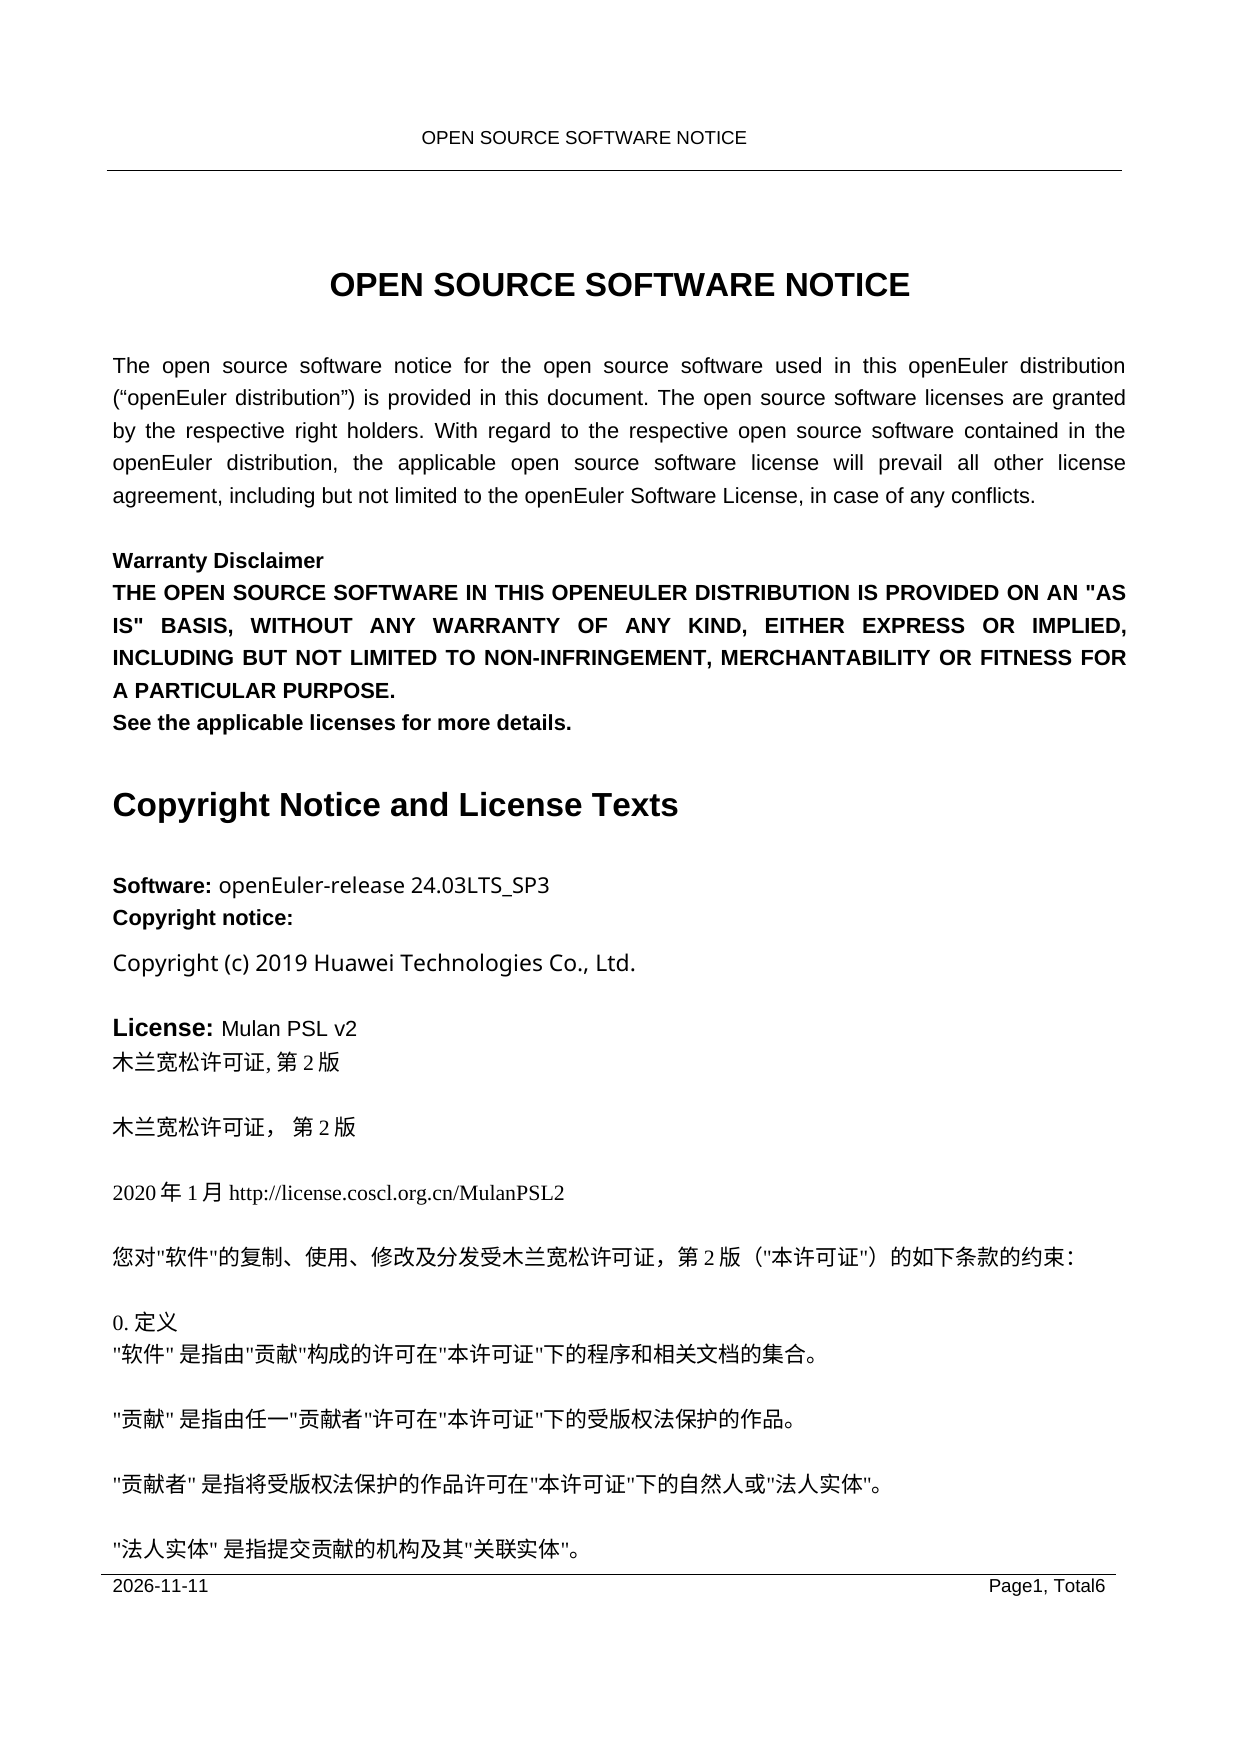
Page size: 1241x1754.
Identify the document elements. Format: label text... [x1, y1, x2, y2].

text OPEN SOURCE SOFTWARE NOTICE [112, 251, 1128, 316]
text Copyright Notice and License Texts [112, 771, 1128, 836]
text The open source software notice for the open source software used in this openEuler distribution (“openEuler distribution”) is provided in this document. The open source software licenses are granted by the respective right holders. With regard to the respective open source software contained in the openEuler distribution, the applicable open source software license will prevail all other license agreement, including but not limited to the openEuler Software License, in case of any conflicts. [112, 349, 1128, 511]
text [112, 1044, 1128, 1564]
text Warranty Disclaimer [112, 544, 1128, 576]
text License: Mulan PSL v2 [112, 1012, 1128, 1044]
text Copyright notice: [112, 901, 1128, 934]
title Software: openEuler-release 24.03LTS_SP3 [112, 869, 1128, 901]
text THE OPEN SOURCE SOFTWARE IN THIS OPENEULER DISTRIBUTION IS PROVIDED ON AN "AS IS" BASIS, WITHOUT ANY WARRANTY OF ANY KIND, EITHER EXPRESS OR IMPLIED, INCLUDING BUT NOT LIMITED TO NON-INFRINGEMENT, MERCHANTABILITY OR FITNESS FOR A PARTICULAR PURPOSE. See the applicable licenses for more details. [112, 576, 1128, 739]
text Copyright (c) 2019 Huawei Technologies Co., Ltd. [112, 947, 1128, 1012]
